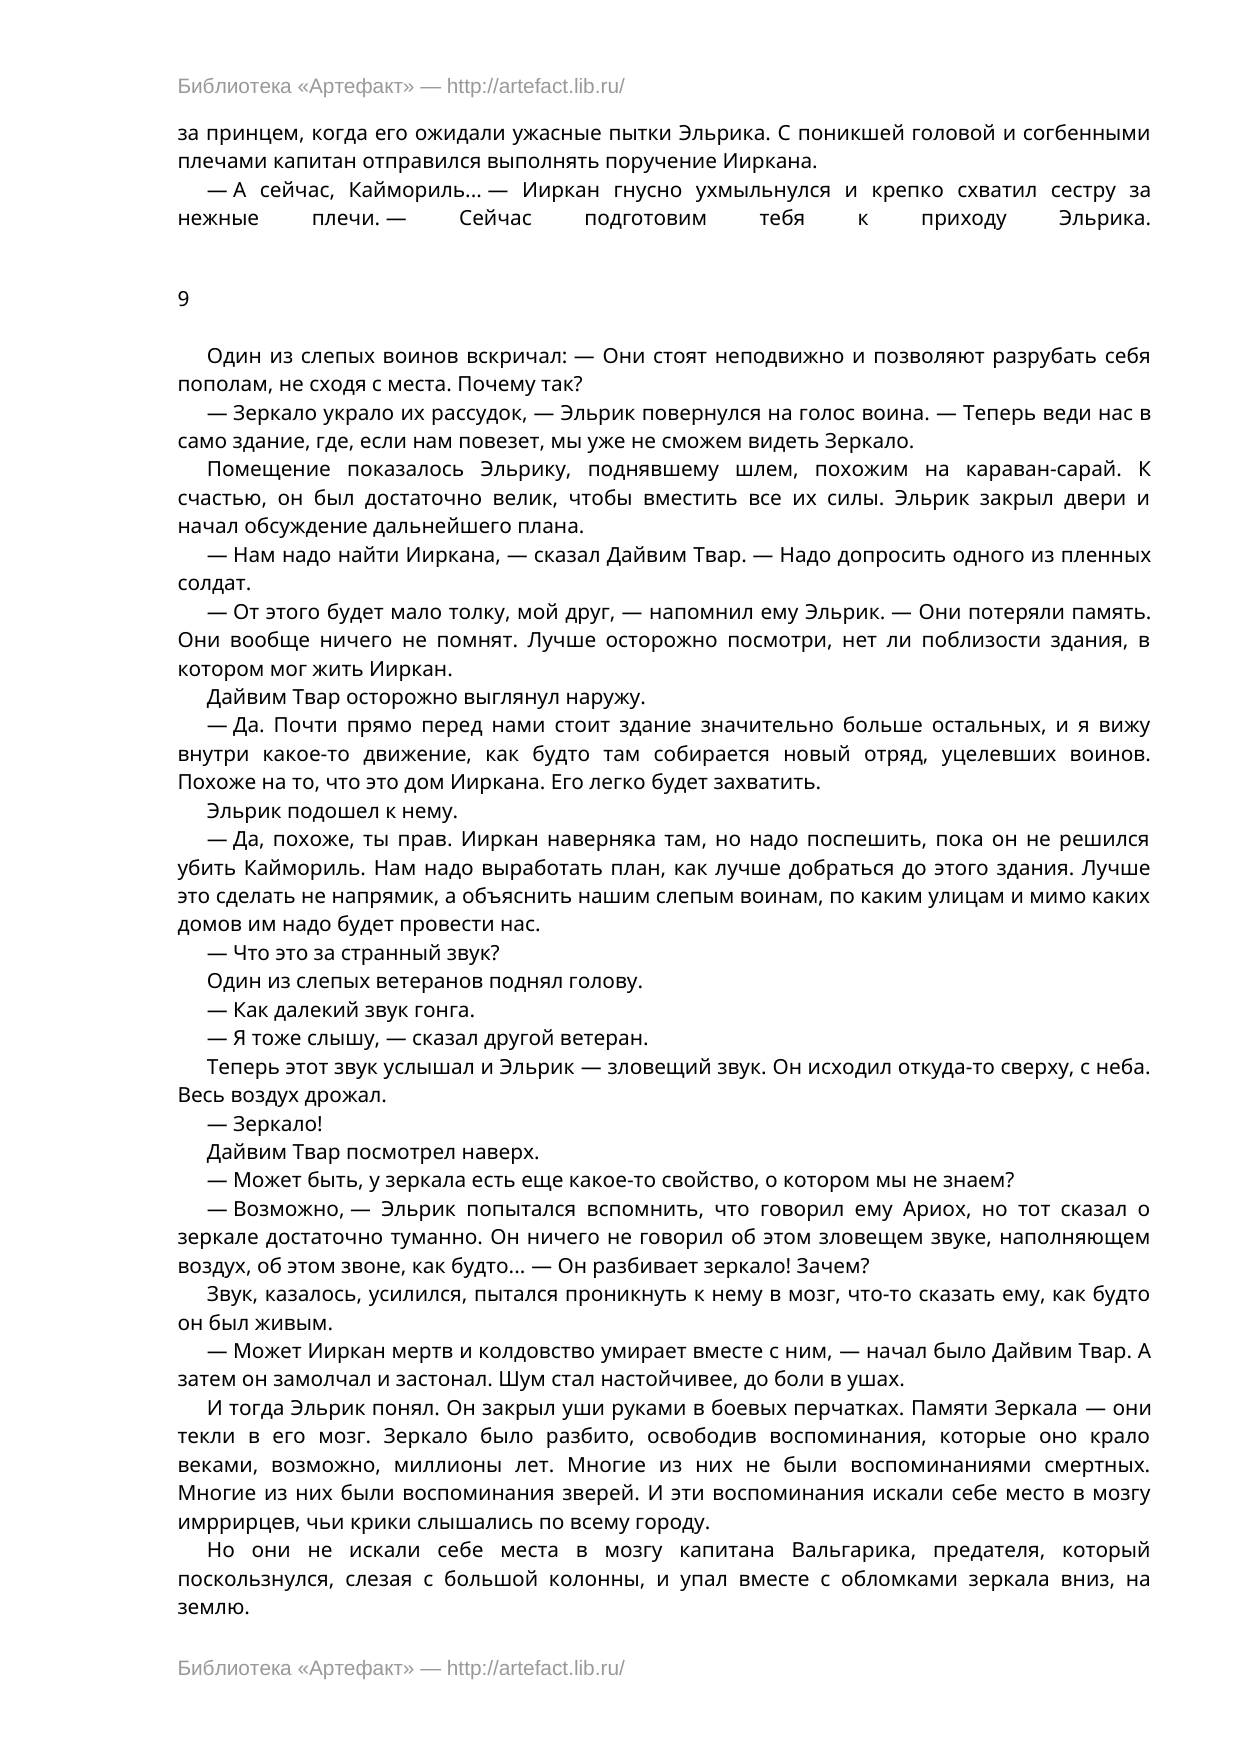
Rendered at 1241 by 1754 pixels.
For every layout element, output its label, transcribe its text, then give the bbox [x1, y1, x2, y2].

text Один из слепых воинов вскричал: — Они стоят неподвижно и позволяют разрубать себя пополам, не сходя с места. Почему так? [177, 341, 1152, 398]
text — Может быть, у зеркала есть еще какое-то свойство, о котором мы не знаем? [177, 1166, 1152, 1194]
text — Может Ииркан мертв и колдовство умирает вместе с ним, — начал было Дайвим Твар. А затем он замолчал и застонал. Шум стал настойчивее, до боли в ушах. [177, 1336, 1152, 1393]
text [177, 118, 1152, 175]
text — От этого будет мало толку, мой друг, — напомнил ему Эльрик. — Они потеряли память. Они вообще ничего не помнят. Лучше осторожно посмотри, нет ли поблизости здания, в котором мог жить Ииркан. [177, 597, 1152, 682]
text Теперь этот звук услышал и Эльрик — зловещий звук. Он исходил откуда-то сверху, с неба. Весь воздух дрожал. [177, 1052, 1152, 1109]
text Звук, казалось, усилился, пытался проникнуть к нему в мозг, что-то сказать ему, как будто он был живым. [177, 1279, 1152, 1336]
text Эльрик подошел к нему. [177, 796, 1152, 824]
text — Зеркало! [177, 1109, 1152, 1137]
text — Как далекий звук гонга. [177, 995, 1152, 1023]
text 9 [177, 256, 1152, 312]
text — Зеркало украло их рассудок, — Эльрик повернулся на голос воина. — Теперь веди нас в само здание, где, если нам повезет, мы уже не сможем видеть Зеркало. [177, 398, 1152, 454]
text И тогда Эльрик понял. Он закрыл уши руками в боевых перчатках. Памяти Зеркала — они текли в его мозг. Зеркало было разбито, освободив воспоминания, которые оно крало веками, возможно, миллионы лет. Многие из них не были воспоминаниями смертных. Многие из них были воспоминания зверей. И эти воспоминания искали себе место в мозгу имррирцев, чьи крики слышались по всему городу. [177, 1393, 1152, 1535]
text — Да. Почти прямо перед нами стоит здание значительно больше остальных, и я вижу внутри какое-то движение, как будто там собирается новый отряд, уцелевших воинов. Похоже на то, что это дом Ииркана. Его легко будет захватить. [177, 711, 1152, 796]
text Дайвим Твар посмотрел наверх. [177, 1137, 1152, 1166]
text Но они не искали себе места в мозгу капитана Вальгарика, предателя, который поскользнулся, слезая с большой колонны, и упал вместе с обломками зеркала вниз, на землю. [177, 1535, 1152, 1621]
text Один из слепых ветеранов поднял голову. [177, 966, 1152, 995]
text Дайвим Твар осторожно выглянул наружу. [177, 682, 1152, 711]
text — А сейчас, Каймориль... — Ииркан гнусно ухмыльнулся и крепко схватил сестру за нежные плечи. — Сейчас подготовим тебя к приходу Эльрика. [177, 175, 1152, 256]
text — Что это за странный звук? [177, 938, 1152, 966]
text — Возможно, — Эльрик попытался вспомнить, что говорил ему Ариох, но тот сказал о зеркале достаточно туманно. Он ничего не говорил об этом зловещем звуке, наполняющем воздух, об этом звоне, как будто... — Он разбивает зеркало! Зачем? [177, 1194, 1152, 1279]
text Помещение показалось Эльрику, поднявшему шлем, похожим на караван-сарай. К счастью, он был достаточно велик, чтобы вместить все их силы. Эльрик закрыл двери и начал обсуждение дальнейшего плана. [177, 454, 1152, 540]
text — Я тоже слышу, — сказал другой ветеран. [177, 1023, 1152, 1052]
text — Нам надо найти Ииркана, — сказал Дайвим Твар. — Надо допросить одного из пленных солдат. [177, 540, 1152, 597]
text — Да, похоже, ты прав. Ииркан наверняка там, но надо поспешить, пока он не решился убить Каймориль. Нам надо выработать план, как лучше добраться до этого здания. Лучше это сделать не напрямик, а объяснить нашим слепым воинам, по каким улицам и мимо каких домов им надо будет провести нас. [177, 824, 1152, 938]
